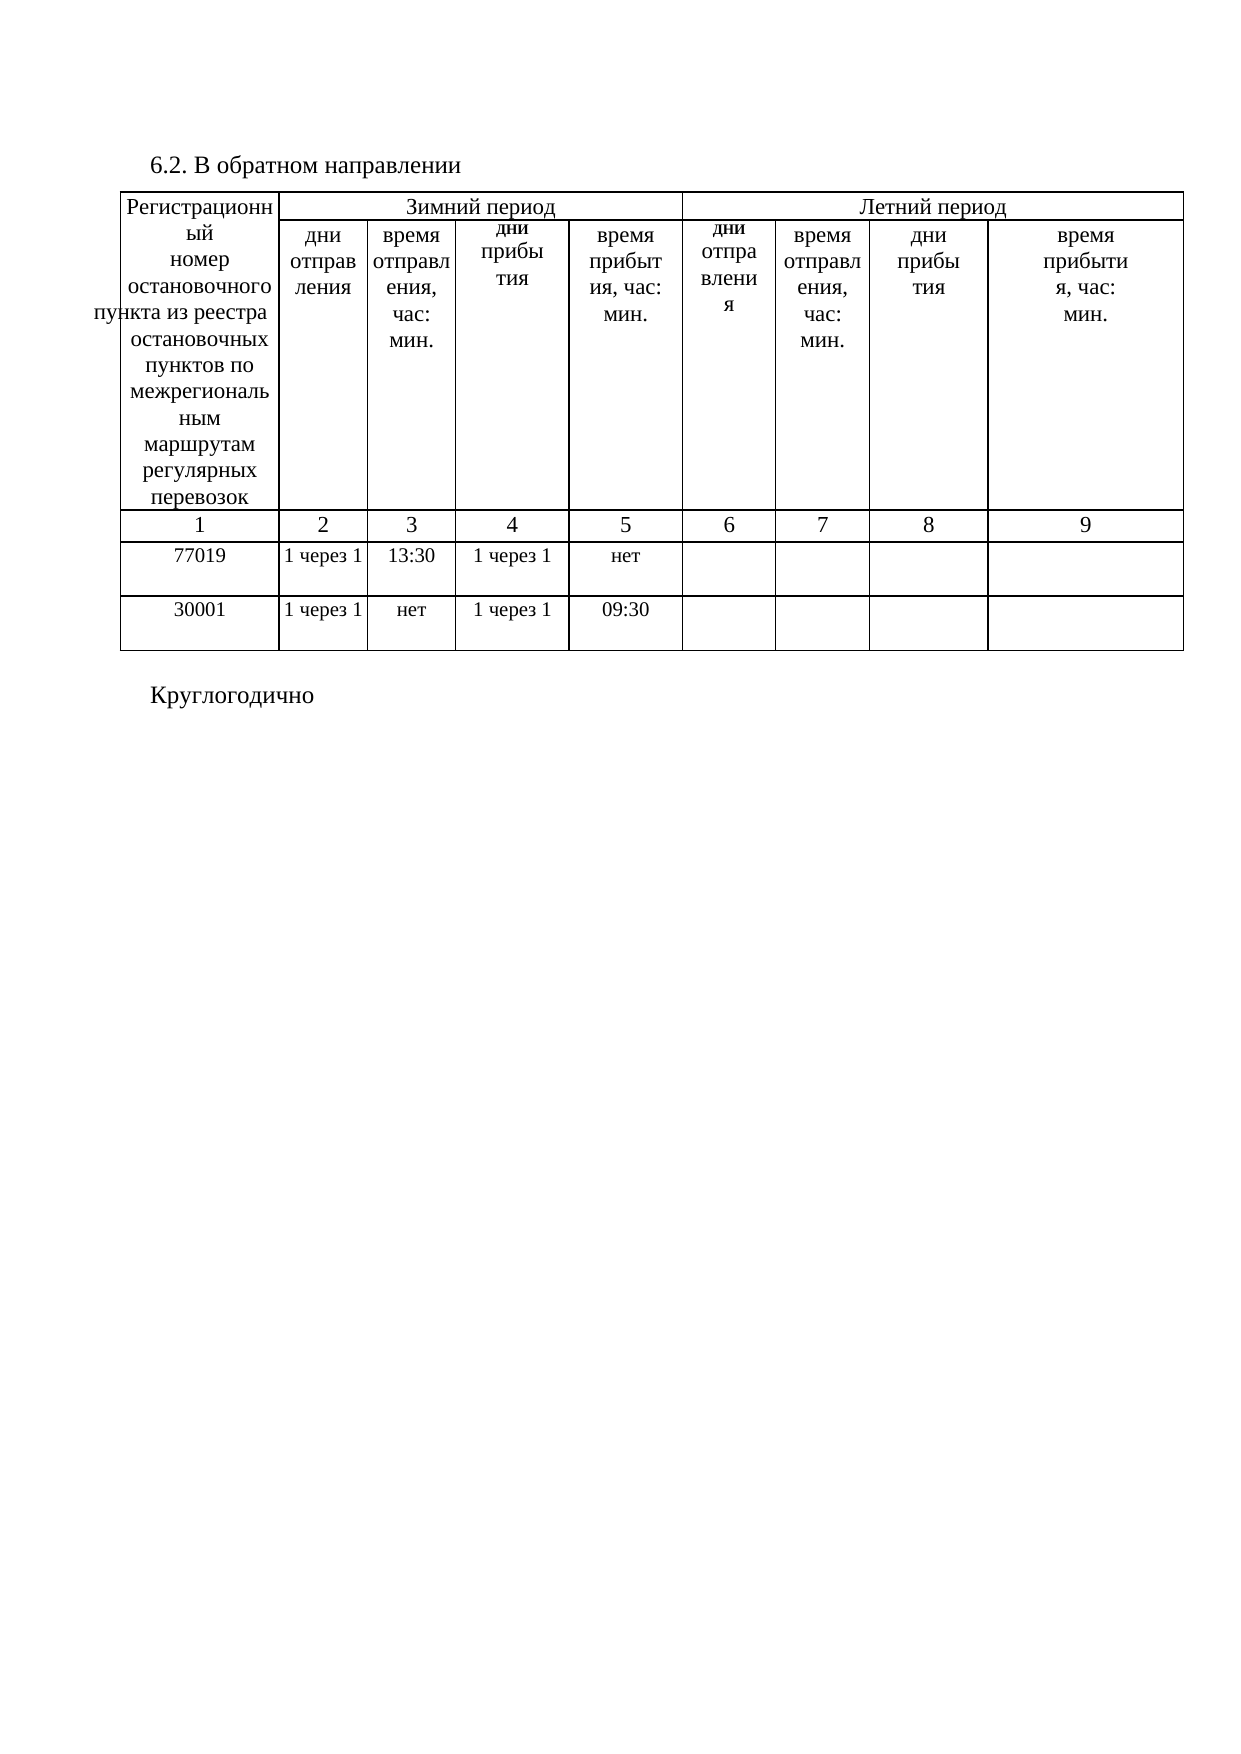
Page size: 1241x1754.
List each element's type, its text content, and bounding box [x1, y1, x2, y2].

table_cell [683, 543, 775, 595]
table_cell 1 через 1 [280, 543, 367, 595]
table_cell [870, 597, 987, 650]
table_header Летний период [683, 193, 1183, 219]
table_cell 1 через 1 [456, 543, 568, 595]
text 6.2. В обратном направлении [150, 150, 1090, 179]
table_cell [989, 543, 1183, 595]
table_cell время отправл ения, час: мин. [368, 221, 455, 509]
table_cell 2 [280, 511, 367, 541]
table_cell 77019 [121, 543, 278, 595]
table_cell 30001 [121, 597, 278, 650]
table_cell [870, 543, 987, 595]
table_cell [776, 597, 869, 650]
table_cell 5 [570, 511, 682, 541]
table_cell 6 [683, 511, 775, 541]
table_cell [776, 543, 869, 595]
table_cell время прибыт ия, час: мин. [570, 221, 682, 509]
table_cell время отправл ения, час: мин. [776, 221, 869, 509]
table_cell [683, 597, 775, 650]
table_cell дни прибы тия [870, 221, 987, 509]
table_cell дни отправ ления [280, 221, 367, 509]
table_cell 1 через 1 [280, 597, 367, 650]
table_cell 8 [870, 511, 987, 541]
table_cell 09:30 [570, 597, 682, 650]
table_cell [989, 597, 1183, 650]
table_cell нет [368, 597, 455, 650]
table_cell 1 через 1 [456, 597, 568, 650]
table_cell 13:30 [368, 543, 455, 595]
table_cell ДНИ отпра влени я [683, 221, 775, 509]
table_header Регистрационный номер остановочного пункта из реестра остановочных пунктов по межрегиональным маршрутам регулярных перевозок [121, 193, 278, 509]
table_cell 9 [989, 511, 1183, 541]
table_cell нет [570, 543, 682, 595]
table_header Зимний период [280, 193, 682, 219]
text Круглогодично [150, 680, 1090, 709]
table_cell 1 [121, 511, 278, 541]
table_cell 3 [368, 511, 455, 541]
table_cell 7 [776, 511, 869, 541]
table_cell время прибыти я, час: мин. [989, 221, 1183, 509]
table_cell ДНИ прибы тия [456, 221, 568, 509]
table_cell 4 [456, 511, 568, 541]
